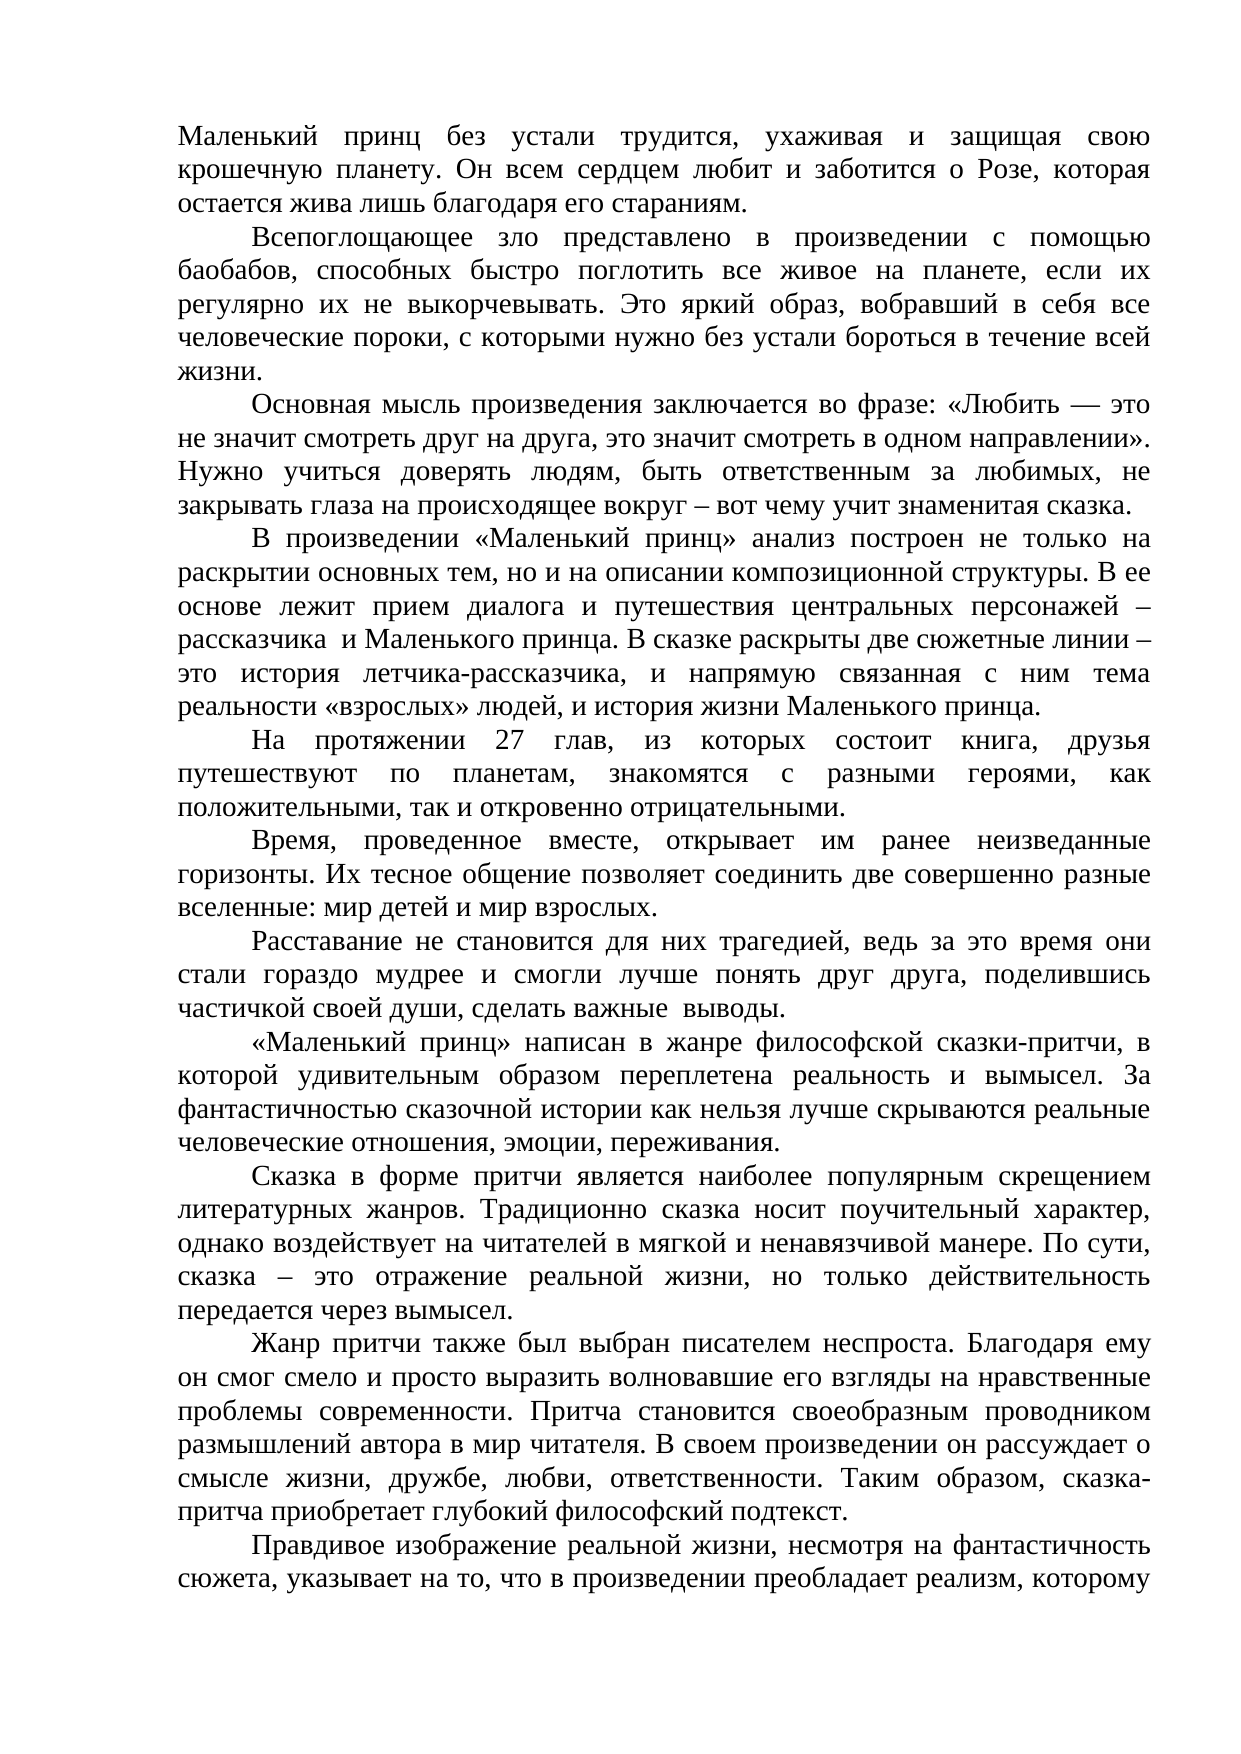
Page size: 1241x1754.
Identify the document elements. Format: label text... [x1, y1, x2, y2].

text Всепоглощающее зло представлено в произведении с помощью баобабов, способных быстро поглотить все живое на планете, если их регулярно их не выкорчевывать. Это яркий образ, вобравший в себя все человеческие пороки, с которыми нужно без устали бороться в течение всей жизни. [177, 219, 1152, 386]
text «Маленький принц» написан в жанре философской сказки-притчи, в которой удивительным образом переплетена реальность и вымысел. За фантастичностью сказочной истории как нельзя лучше скрываются реальные человеческие отношения, эмоции, переживания. [177, 1024, 1152, 1158]
text Время, проведенное вместе, открывает им ранее неизведанные горизонты. Их тесное общение позволяет соединить две совершенно разные вселенные: мир детей и мир взрослых. [177, 822, 1152, 923]
text Основная мысль произведения заключается во фразе: «Любить — это не значит смотреть друг на друга, это значит смотреть в одном направлении». Нужно учиться доверять людям, быть ответственным за любимых, не закрывать глаза на происходящее вокруг – вот чему учит знаменитая сказка. [177, 386, 1152, 521]
text Сказка в форме притчи является наиболее популярным скрещением литературных жанров. Традиционно сказка носит поучительный характер, однако воздействует на читателей в мягкой и ненавязчивой манере. По сути, сказка – это отражение реальной жизни, но только действительность передается через вымысел. [177, 1158, 1152, 1326]
text В произведении «Маленький принц» анализ построен не только на раскрытии основных тем, но и на описании композиционной структуры. В ее основе лежит прием диалога и путешествия центральных персонажей – рассказчика и Маленького принца. В сказке раскрыты две сюжетные линии – это история летчика-рассказчика, и напрямую связанная с ним тема реальности «взрослых» людей, и история жизни Маленького принца. [177, 521, 1152, 722]
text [177, 118, 1152, 219]
text Жанр притчи также был выбран писателем неспроста. Благодаря ему он смог смело и просто выразить волновавшие его взгляды на нравственные проблемы современности. Притча становится своеобразным проводником размышлений автора в мир читателя. В своем произведении он рассуждает о смысле жизни, дружбе, любви, ответственности. Таким образом, сказка-притча приобретает глубокий философский подтекст. [177, 1326, 1152, 1527]
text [177, 1527, 1152, 1594]
text На протяжении 27 глав, из которых состоит книга, друзья путешествуют по планетам, знакомятся с разными героями, как положительными, так и откровенно отрицательными. [177, 722, 1152, 822]
text Расставание не становится для них трагедией, ведь за это время они стали гораздо мудрее и смогли лучше понять друг друга, поделившись частичкой своей души, сделать важные выводы. [177, 923, 1152, 1024]
